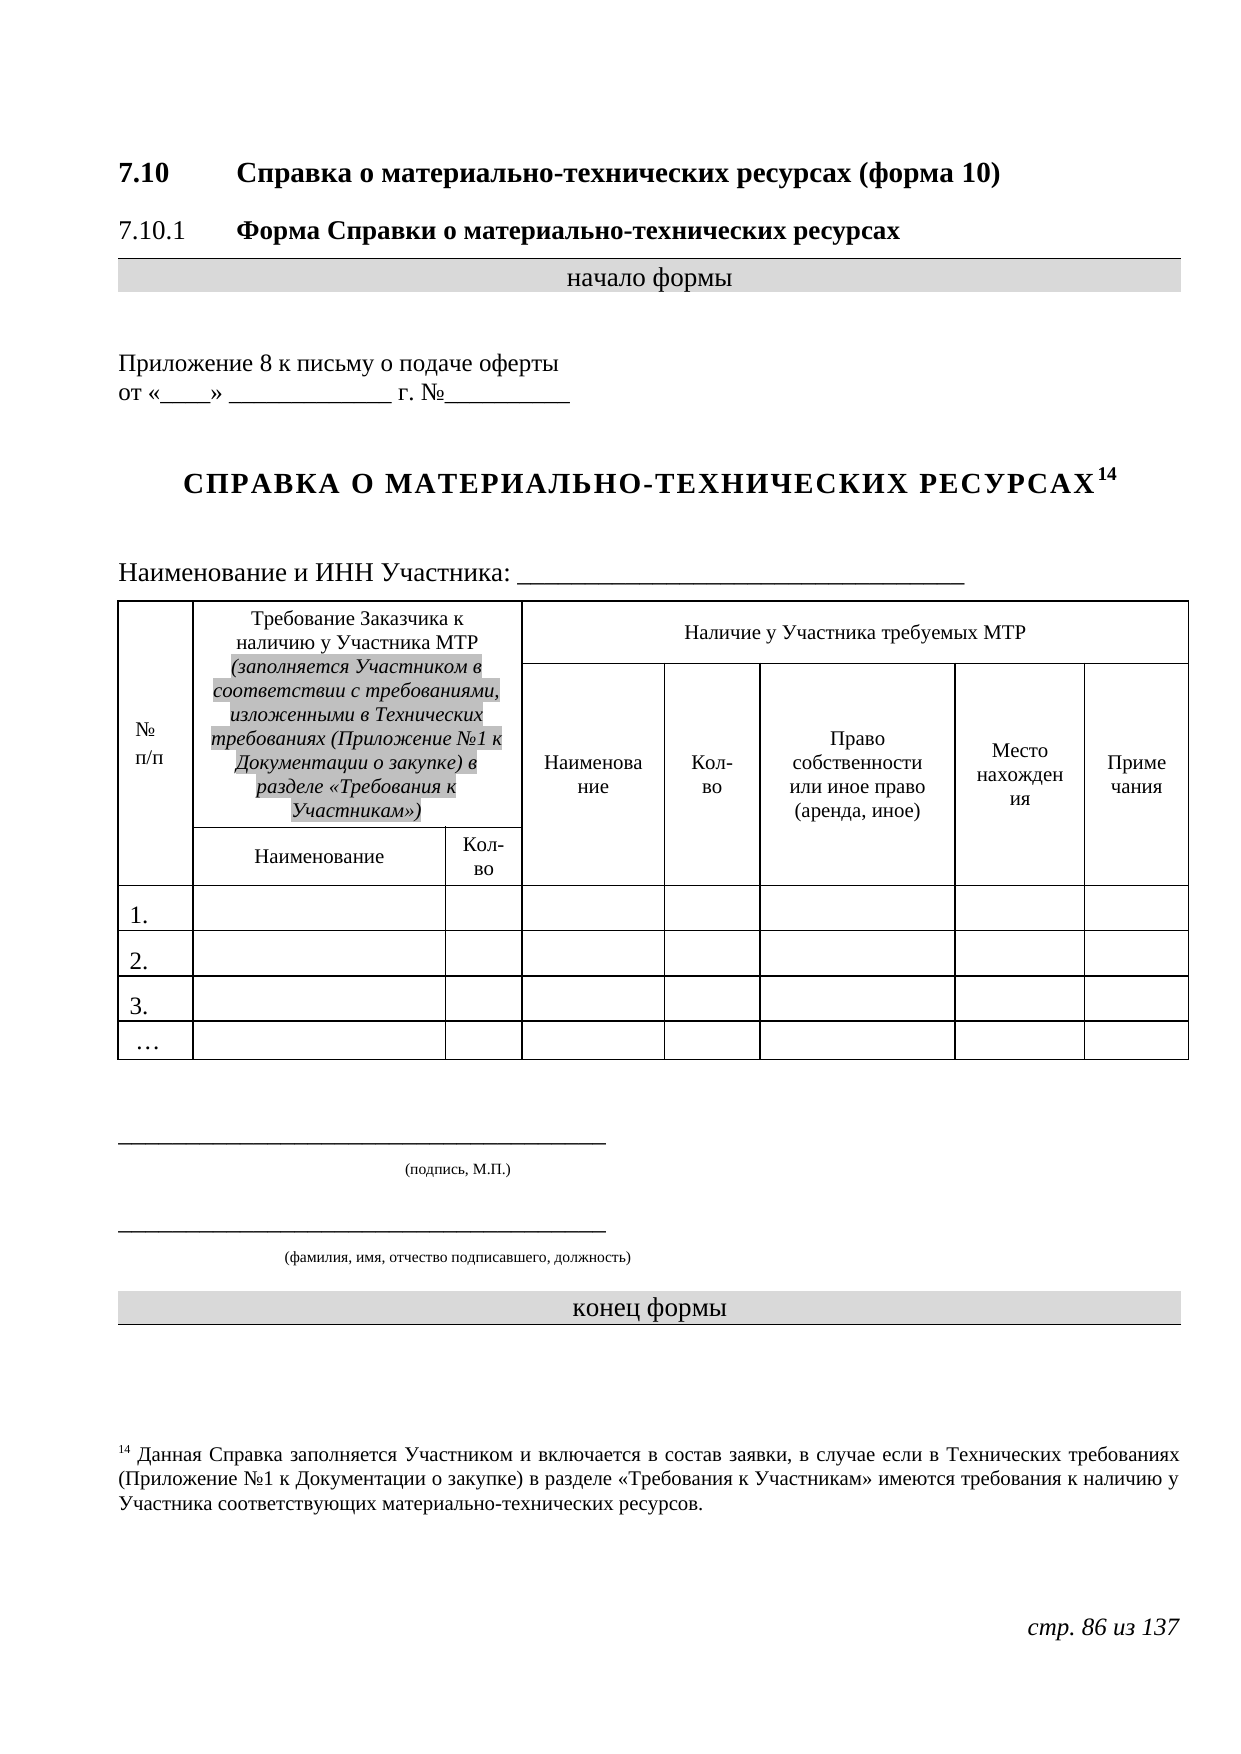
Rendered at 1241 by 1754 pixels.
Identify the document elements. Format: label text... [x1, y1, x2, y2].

table_cell Кол-во [665, 664, 759, 884]
table_cell [1085, 977, 1188, 1020]
table_cell [956, 886, 1084, 930]
table_cell [119, 977, 192, 1020]
table_cell Наименование [523, 664, 664, 884]
table_cell [194, 977, 445, 1020]
table_cell [523, 977, 664, 1020]
text Справка о материально-технических ресурсах [118, 462, 1181, 500]
table_cell [446, 1022, 521, 1059]
table_cell [194, 931, 445, 975]
subtitle Справка о материально-технических ресурсах (форма 10) [118, 156, 1181, 189]
table_cell [194, 886, 445, 930]
table_cell [446, 886, 521, 930]
text ____________________________________ [118, 1204, 1181, 1235]
text ____________________________________ [118, 1116, 1181, 1148]
table_cell [194, 1022, 445, 1059]
table_cell Примечания [1085, 664, 1188, 884]
table_cell [761, 1022, 954, 1059]
text начало формы [118, 259, 1181, 292]
table_cell [761, 931, 954, 975]
text Форма Справки о материально-технических ресурсах [118, 214, 1181, 245]
table_cell [119, 931, 192, 975]
text (подпись, М.П.) [118, 1160, 797, 1191]
table_cell [665, 886, 759, 930]
table_cell [665, 1022, 759, 1059]
table_header Требование Заказчика к наличию у Участника МТР (заполняется Участником в соответствии с требованиями, изложенными в Технических требованиях (Приложение №1 к Документации о закупке) в разделе «Требования к Участникам») [194, 602, 521, 826]
table_cell Наименование [194, 828, 445, 884]
table_cell [956, 931, 1084, 975]
table_cell [446, 931, 521, 975]
table_cell [761, 977, 954, 1020]
table_header № п/п [119, 602, 192, 884]
table_cell [446, 977, 521, 1020]
table_cell Право собственности или иное право (аренда, иное) [761, 664, 954, 884]
table_cell [1085, 1022, 1188, 1059]
table_cell Кол-во [446, 828, 521, 884]
table_cell [956, 977, 1084, 1020]
text Приложение 8 к письму о подаче оферты от «____» _____________ г. №__________ [118, 348, 1181, 406]
table_cell [665, 977, 759, 1020]
table_cell [1085, 886, 1188, 930]
text конец формы [118, 1291, 1181, 1324]
table_cell [1085, 931, 1188, 975]
table_cell [665, 931, 759, 975]
table_header Наличие у Участника требуемых МТР [523, 602, 1188, 663]
text Наименование и ИНН Участника: _________________________________ [118, 556, 1181, 587]
table_cell [761, 886, 954, 930]
table_cell [956, 1022, 1084, 1059]
table_cell [523, 886, 664, 930]
text (фамилия, имя, отчество подписавшего, должность) [118, 1247, 797, 1278]
table_cell [523, 931, 664, 975]
table_cell [119, 886, 192, 930]
table_cell [523, 1022, 664, 1059]
table_cell Место нахождения [956, 664, 1084, 884]
table_cell … [119, 1022, 192, 1059]
